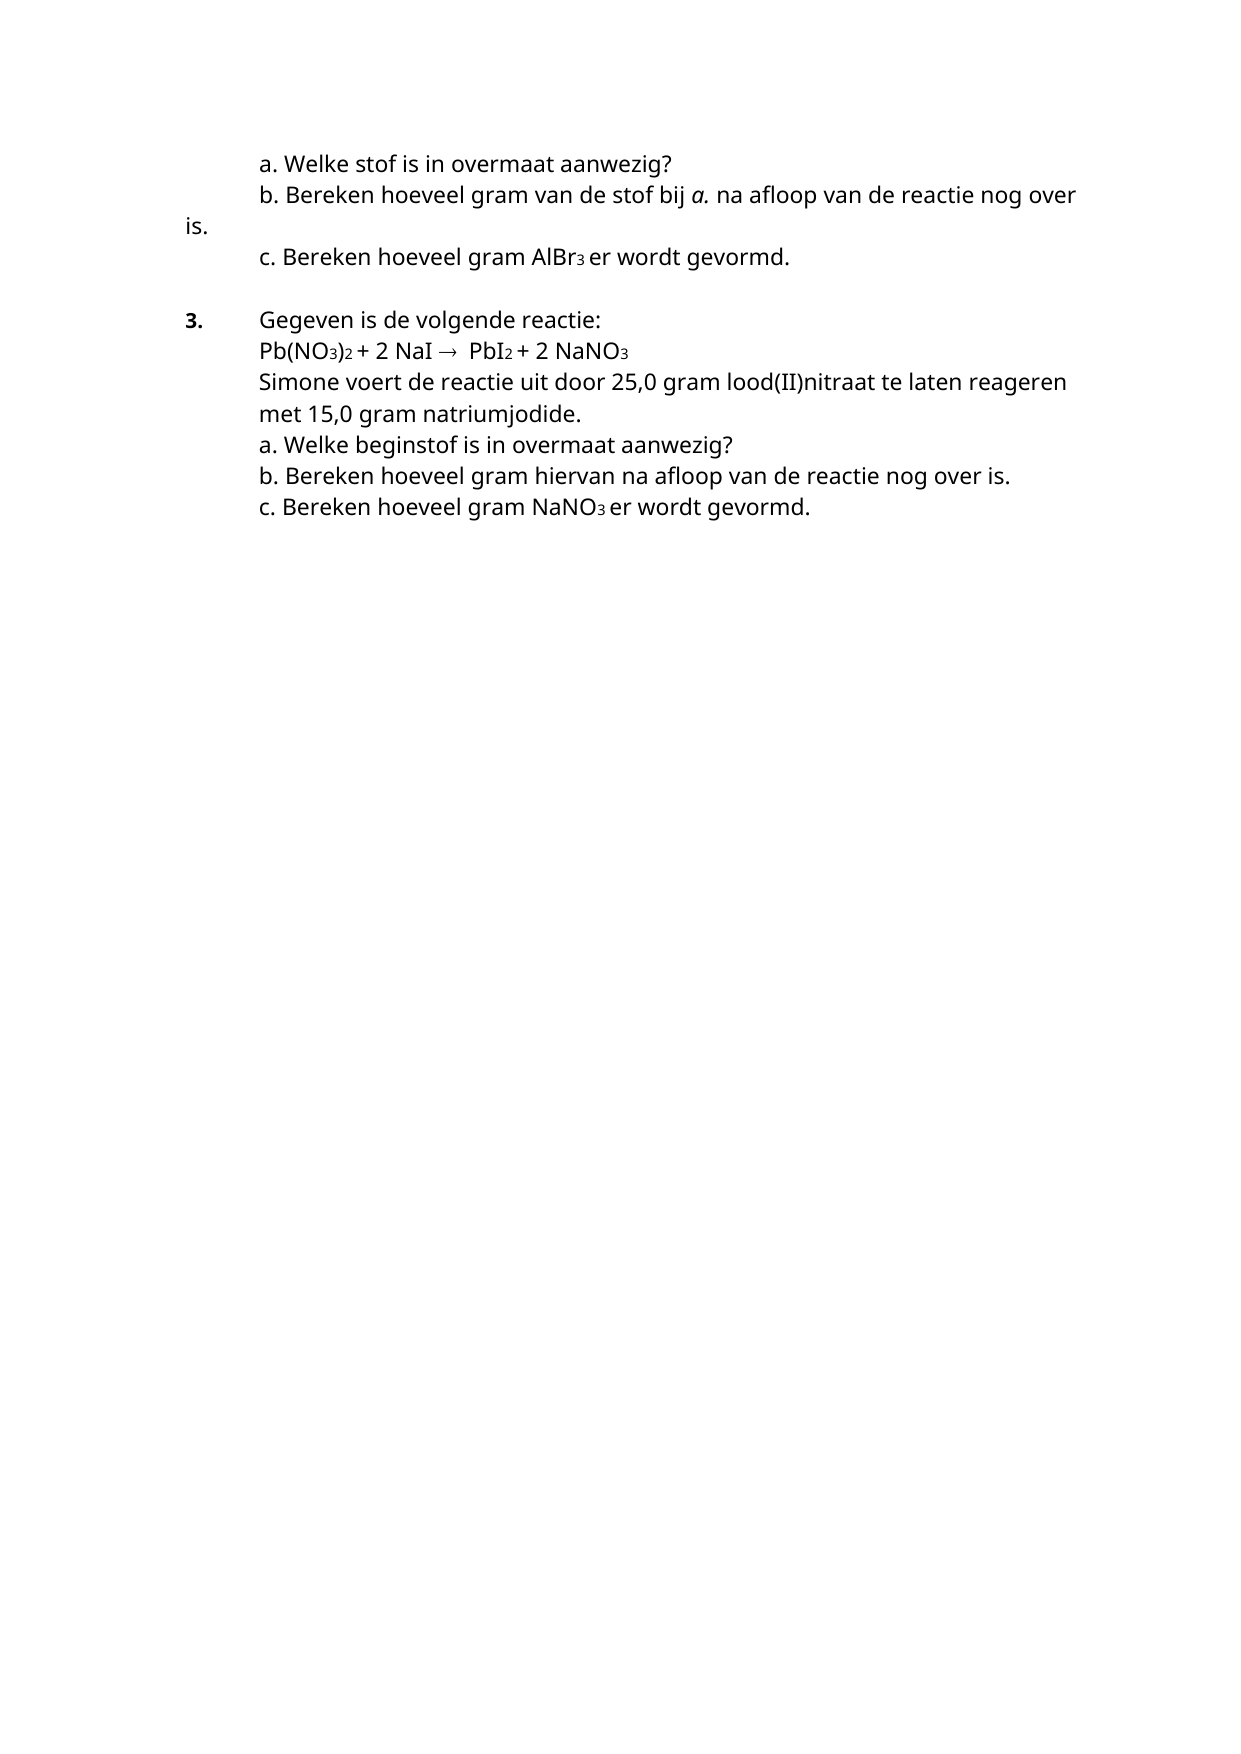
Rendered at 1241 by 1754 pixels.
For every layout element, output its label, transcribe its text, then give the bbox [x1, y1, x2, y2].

text b. Bereken hoeveel gram hiervan na afloop van de reactie nog over is. [185, 460, 1093, 491]
text Pb(NO3)2 + 2 NaI PbI2 + 2 NaNO3 [185, 335, 1093, 366]
text Simone voert de reactie uit door 25,0 gram lood(II)nitraat te laten reageren met 15,0 gram natriumjodide. [259, 366, 1093, 429]
text b. Bereken hoeveel gram van de stof bij a. na afloop van de reactie nog over is. [185, 179, 1093, 241]
text c. Bereken hoeveel gram AlBr3 er wordt gevormd. [185, 241, 1093, 273]
list Gegeven is de volgende reactie: [185, 304, 1093, 335]
text c. Bereken hoeveel gram NaNO3 er wordt gevormd. [185, 491, 1093, 523]
text a. Welke stof is in overmaat aanwezig? [185, 148, 1093, 179]
text a. Welke beginstof is in overmaat aanwezig? [185, 429, 1093, 460]
